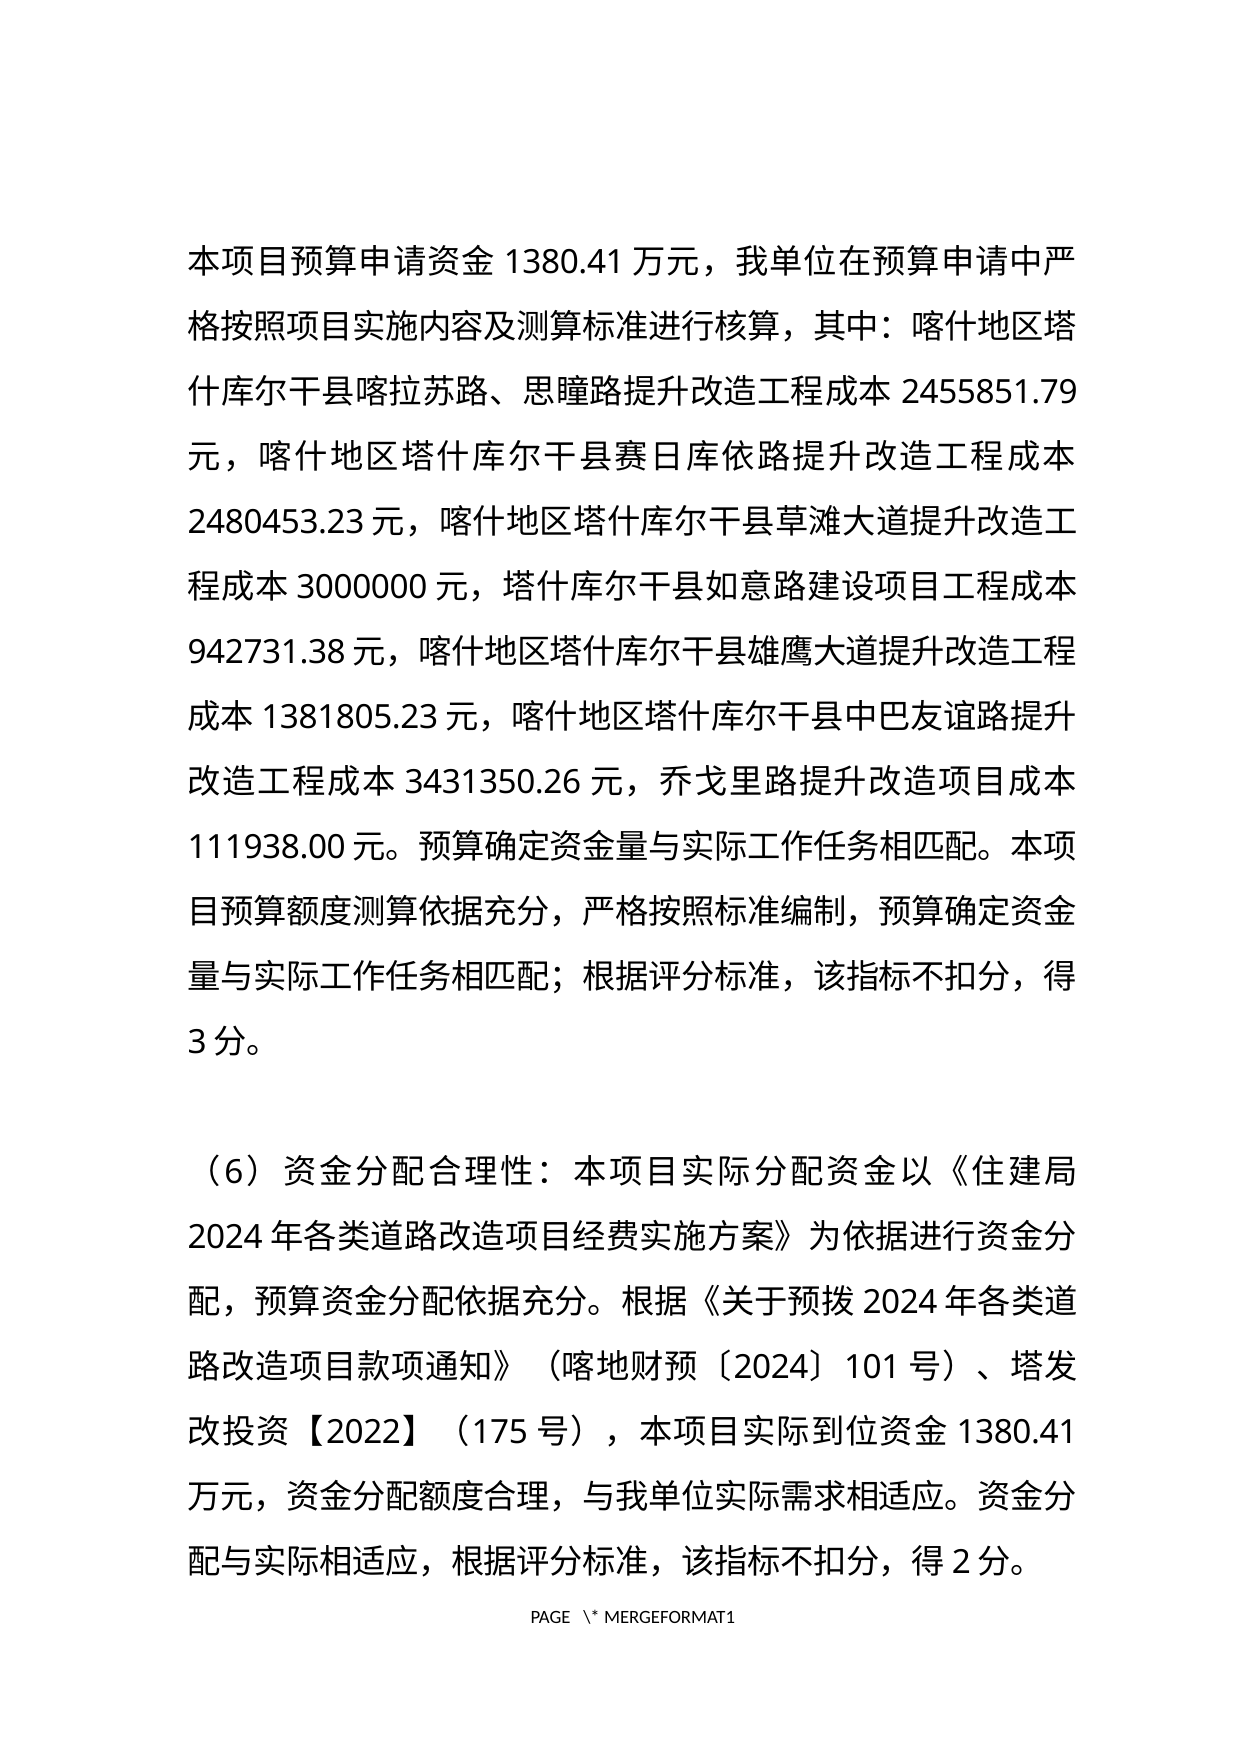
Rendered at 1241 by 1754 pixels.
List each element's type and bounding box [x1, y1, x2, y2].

text [187, 162, 1078, 1592]
